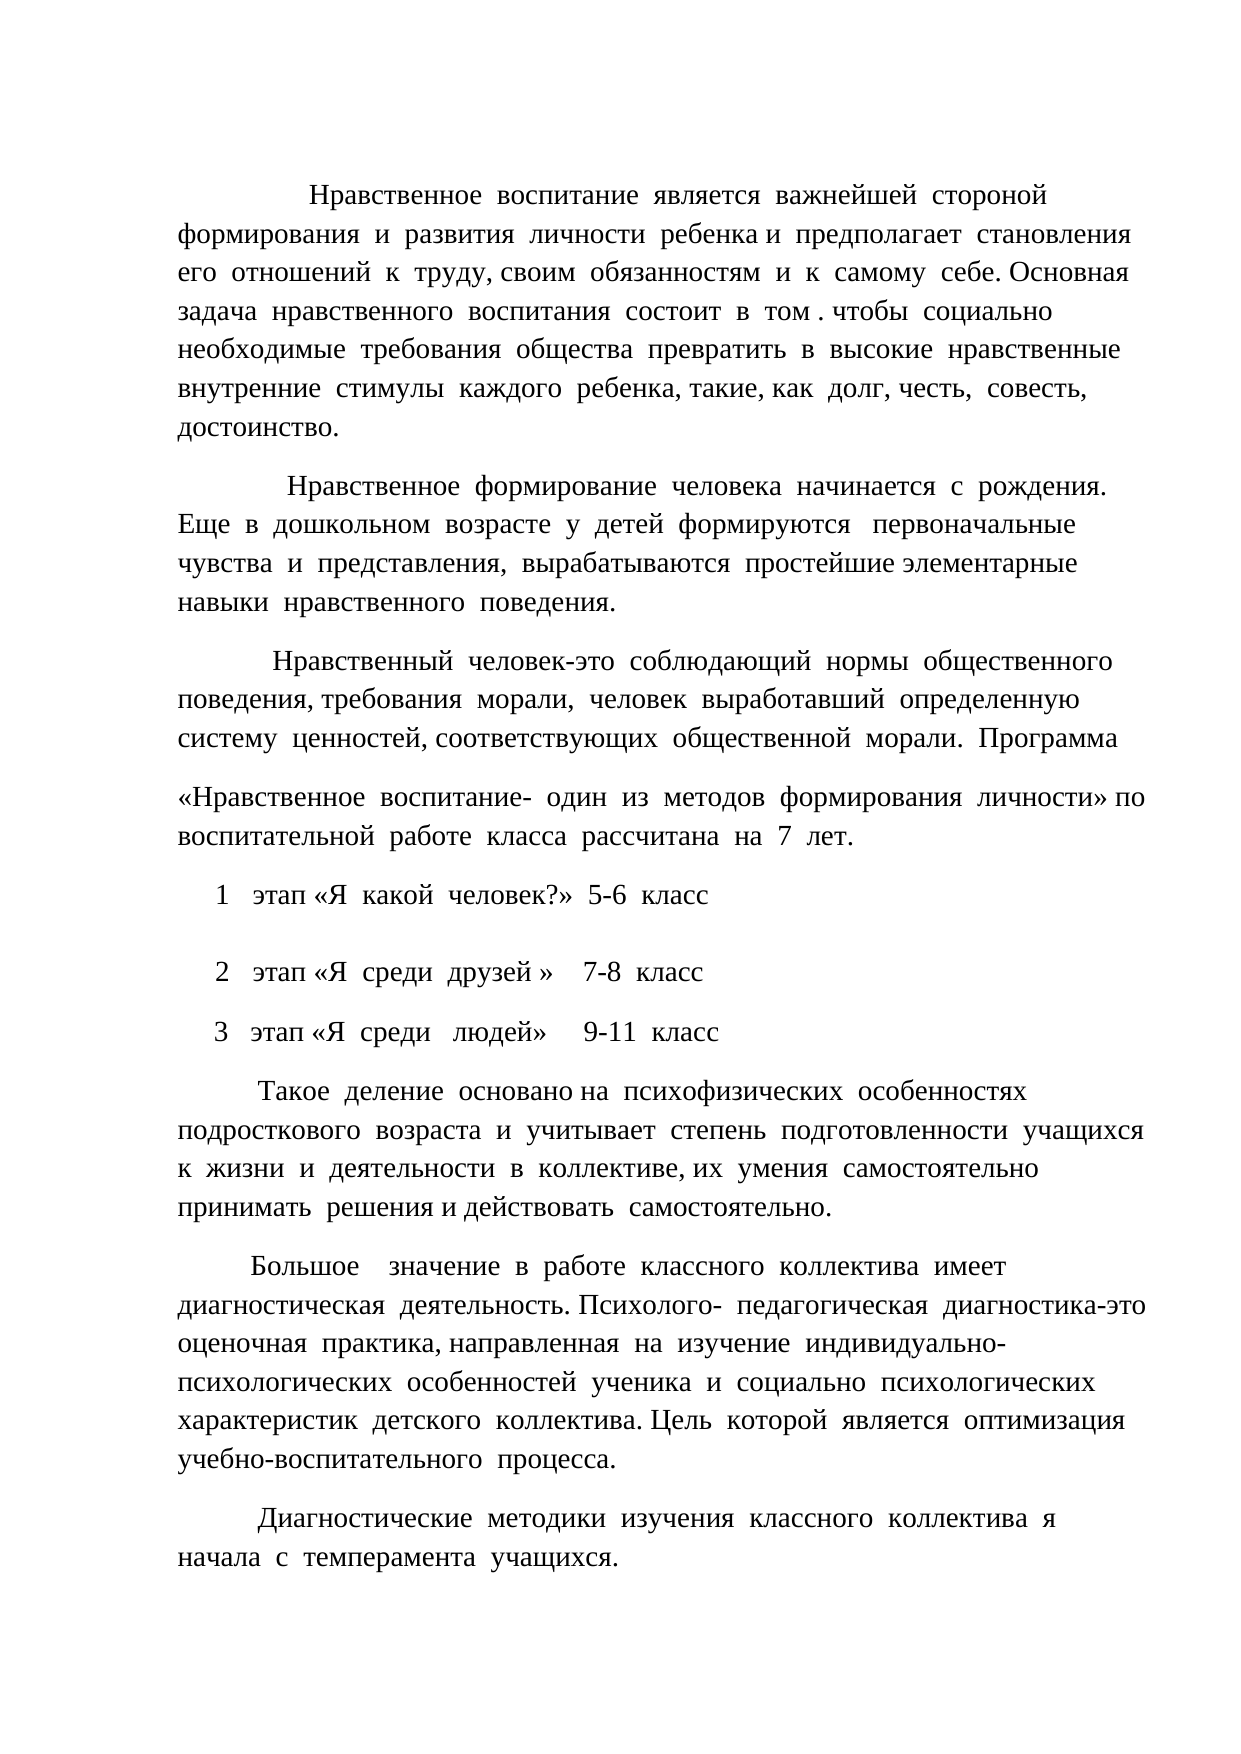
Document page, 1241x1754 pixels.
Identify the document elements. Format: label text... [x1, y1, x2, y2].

text Нравственный человек-это соблюдающий нормы общественного поведения, требования морали, человек выработавший определенную систему ценностей, соответствующих общественной морали. Программа [177, 643, 1152, 754]
list этап «Я среди друзей » 7-8 класс [215, 954, 1152, 988]
text Такое деление основано на психофизических особенностях подросткового возраста и учитывает степень подготовленности учащихся к жизни и деятельности в коллективе, их умения самостоятельно принимать решения и действовать самостоятельно. [177, 1073, 1152, 1222]
text Нравственное воспитание является важнейшей стороной формирования и развития личности ребенка и предполагает становления его отношений к труду, своим обязанностям и к самому себе. Основная задача нравственного воспитания состоит в том . чтобы социально необходимые требования общества превратить в высокие нравственные внутренние стимулы каждого ребенка, такие, как долг, честь, совесть, достоинство. [177, 177, 1152, 442]
text Диагностические методики изучения классного коллектива я начала с темперамента учащихся. [177, 1500, 1152, 1572]
text «Нравственное воспитание- один из методов формирования личности» по воспитательной работе класса рассчитана на 7 лет. [177, 779, 1152, 852]
text Нравственное формирование человека начинается с рождения. Еще в дошкольном возрасте у детей формируются первоначальные чувства и представления, вырабатываются простейшие элементарные навыки нравственного поведения. [177, 468, 1152, 617]
list этап «Я какой человек?» 5-6 класс [215, 877, 1152, 911]
text 3 этап «Я среди людей» 9-11 класс [177, 1014, 1152, 1047]
text Большое значение в работе классного коллектива имеет диагностическая деятельность. Психолого- педагогическая диагностика-это оценочная практика, направленная на изучение индивидуально-психологических особенностей ученика и социально психологических характеристик детского коллектива. Цель которой является оптимизация учебно-воспитательного процесса. [177, 1248, 1152, 1474]
